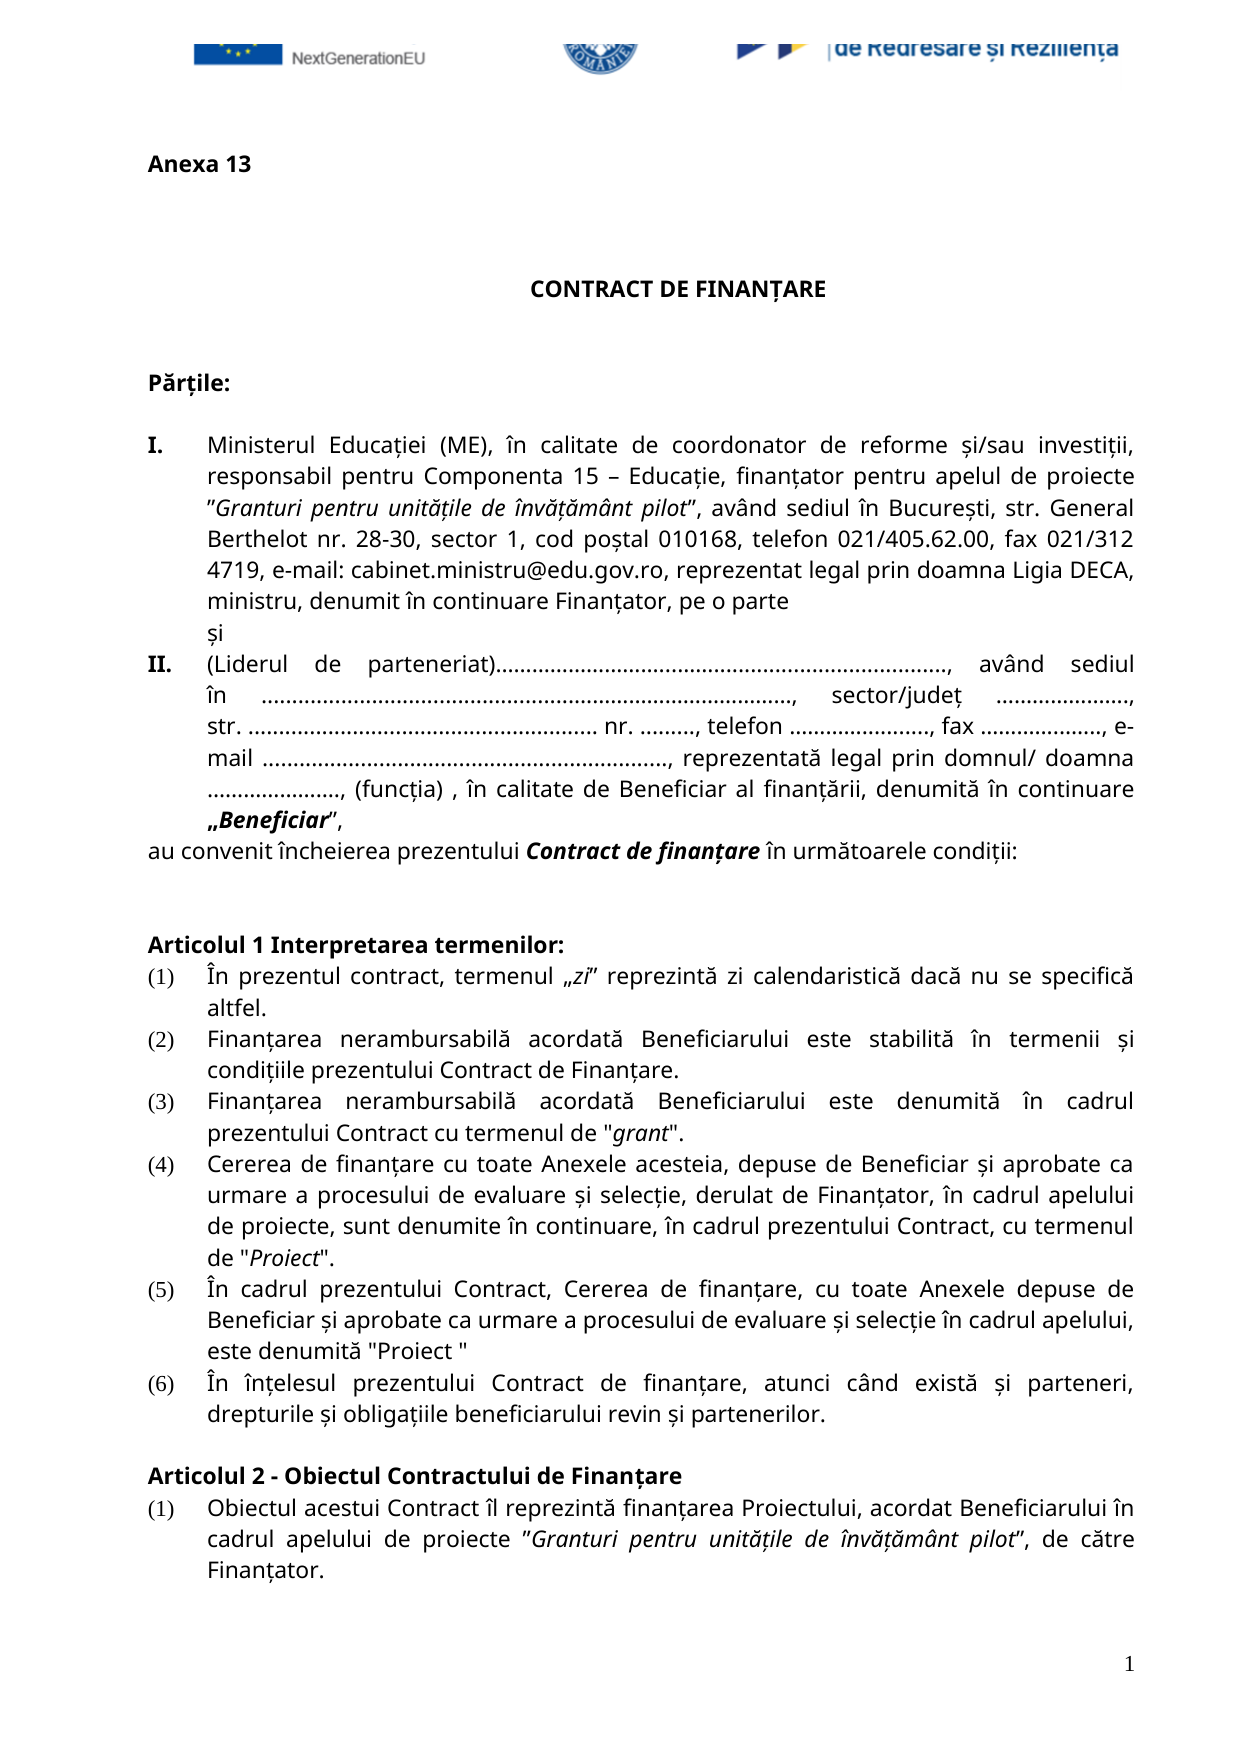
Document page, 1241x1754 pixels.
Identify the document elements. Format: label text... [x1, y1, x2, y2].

list În cadrul prezentului Contract, Cererea de finanțare, cu toate Anexele depuse de Beneficiar și aprobate ca urmare a procesului de evaluare și selecție în cadrul apelului, este denumită "Proiect " [148, 1273, 1135, 1366]
text CONTRACT DE FINANȚARE [148, 273, 1135, 304]
text Articolul 1 Interpretarea termenilor: [148, 929, 1135, 960]
text Părţile: [148, 366, 1135, 398]
list Cererea de finanțare cu toate Anexele acesteia, depuse de Beneficiar și aprobate ca urmare a procesului de evaluare și selecție, derulat de Finanțator, în cadrul apelului de proiecte, sunt denumite în continuare, în cadrul prezentului Contract, cu termenul de "Proiect". [148, 1148, 1135, 1273]
list În prezentul contract, termenul „zi” reprezintă zi calendaristică dacă nu se specifică altfel. [148, 960, 1135, 1023]
list Finanțarea nerambursabilă acordată Beneficiarului este stabilită în termenii și condițiile prezentului Contract de Finanțare. [148, 1023, 1135, 1085]
list Obiectul acestui Contract îl reprezintă finanțarea Proiectului, acordat Beneficiarului în cadrul apelului de proiecte ”Granturi pentru unitățile de învățământ pilot”, de către Finanțator. [148, 1491, 1135, 1585]
list În înțelesul prezentului Contract de finanțare, atunci când există și parteneri, drepturile și obligațiile beneficiarului revin și partenerilor. [148, 1366, 1135, 1429]
picture [147, 44, 1123, 91]
text și [207, 616, 1135, 648]
text Anexa 13 [148, 148, 1135, 179]
list Ministerul Educației (ME), în calitate de coordonator de reforme și/sau investiții, responsabil pentru Componenta 15 – Educație, finanțator pentru apelul de proiecte ”Granturi pentru unitățile de învățământ pilot”, având sediul în București, str. General Berthelot nr. 28-30, sector 1, cod poștal 010168, telefon 021/405.62.00, fax 021/312 4719, e-mail: cabinet.ministru@edu.gov.ro, reprezentat legal prin doamna Ligia DECA, ministru, denumit în continuare Finanțator, pe o parte [148, 429, 1135, 616]
list (Liderul de parteneriat)………………………...……......................................, având sediul în ...................................................………………………………, sector/județ …………………., str. ......................................................... nr. ........., telefon …………..........., fax ………….…...., e-mail .................................................................., reprezentată legal prin domnul/ doamna …………………., (funcția) , în calitate de Beneficiar al finanțării, denumită în continuare „Beneficiar”, [148, 648, 1135, 835]
text au convenit încheierea prezentului Contract de finanțare în următoarele condiții: [148, 835, 1135, 866]
text Articolul 2 - Obiectul Contractului de Finanțare [148, 1460, 1135, 1491]
list Finanțarea nerambursabilă acordată Beneficiarului este denumită în cadrul prezentului Contract cu termenul de "grant". [148, 1085, 1135, 1148]
